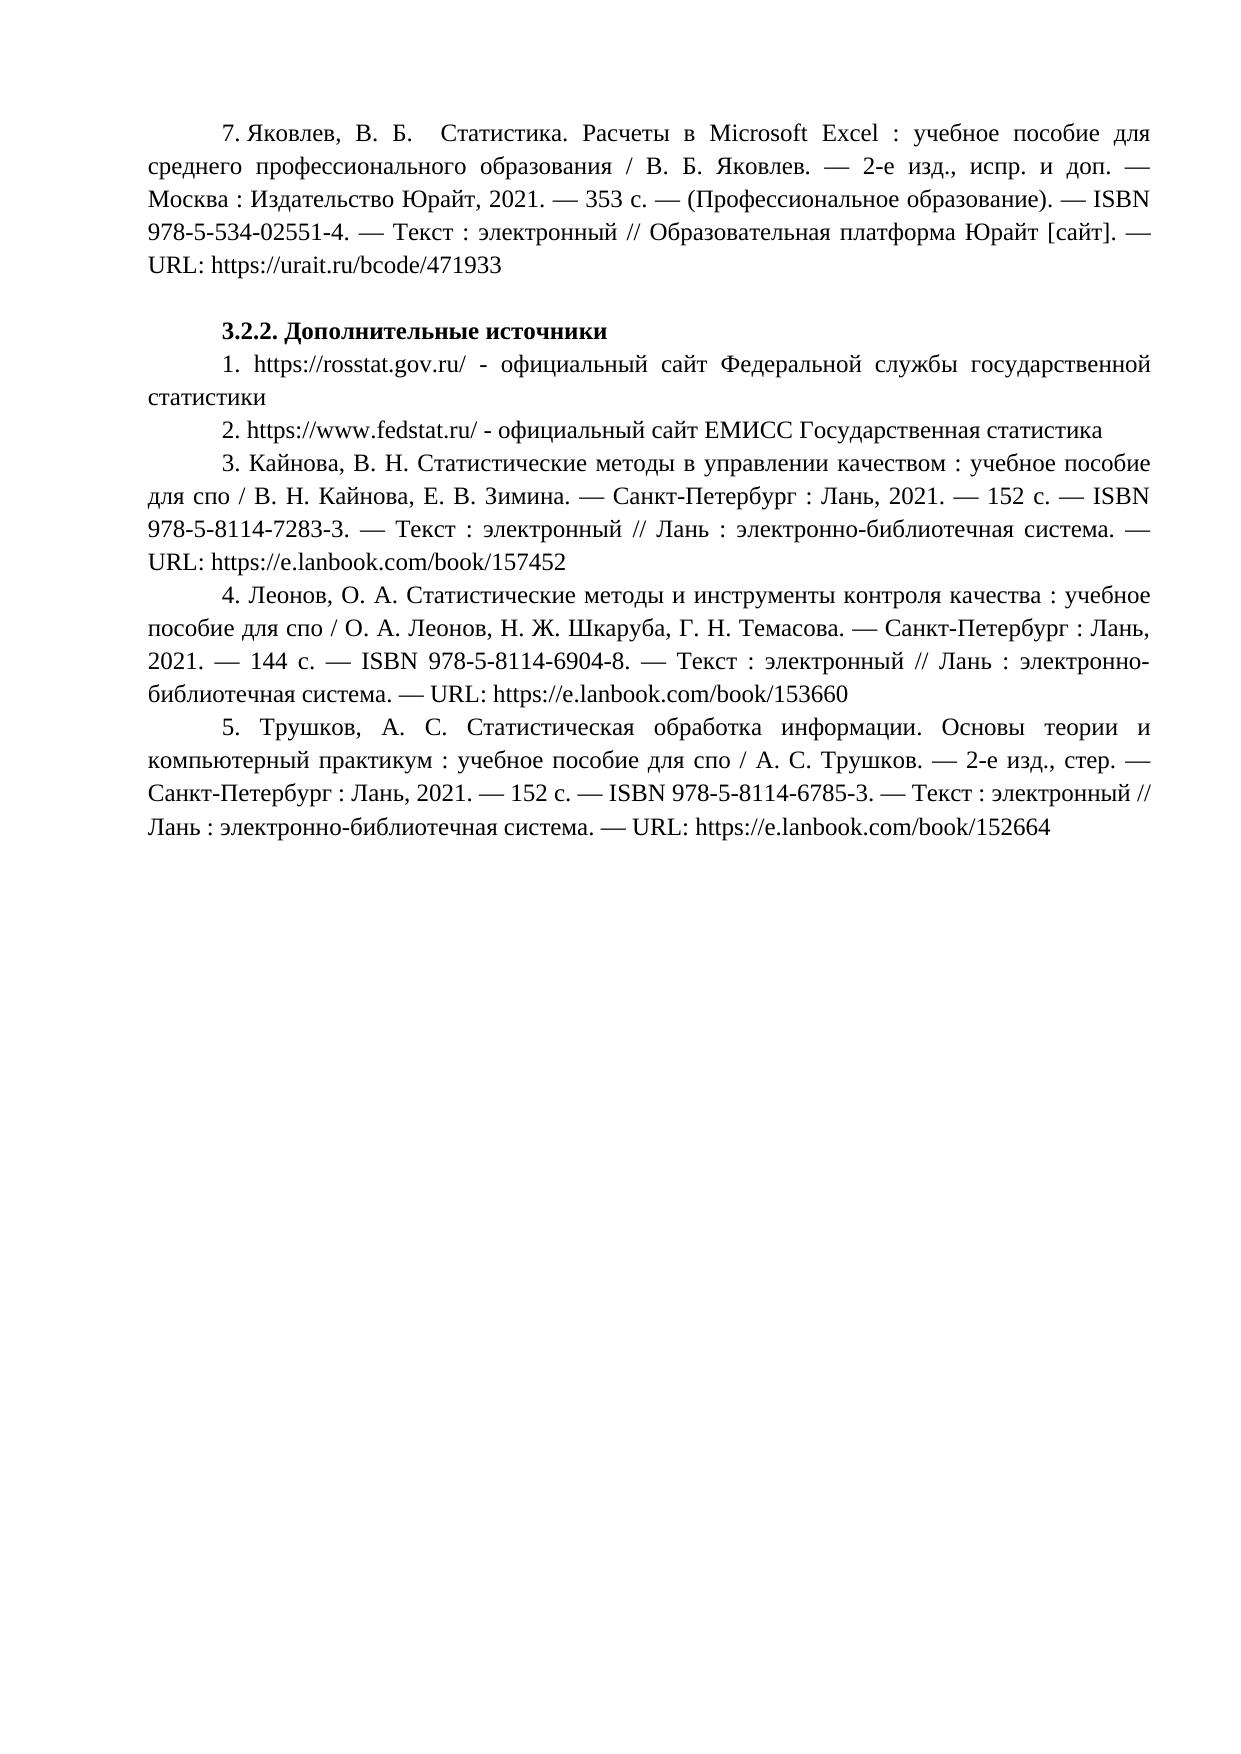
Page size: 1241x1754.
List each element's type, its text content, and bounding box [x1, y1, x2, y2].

text 5. Трушков, А. С. Статистическая обработка информации. Основы теории и компьютерный практикум : учебное пособие для спо / А. С. Трушков. — 2-е изд., стер. — Санкт-Петербург : Лань, 2021. — 152 с. — ISBN 978-5-8114-6785-3. — Текст : электронный // Лань : электронно-библиотечная система. — URL: https://e.lanbook.com/book/152664 [148, 712, 1152, 840]
text 4. Леонов, О. А. Статистические методы и инструменты контроля качества : учебное пособие для спо / О. А. Леонов, Н. Ж. Шкаруба, Г. Н. Темасова. — Санкт-Петербург : Лань, 2021. — 144 с. — ISBN 978-5-8114-6904-8. — Текст : электронный // Лань : электронно-библиотечная система. — URL: https://e.lanbook.com/book/153660 [148, 580, 1152, 708]
text 2. https://www.fedstat.ru/ - официальный сайт ЕМИСС Государственная статистика [148, 415, 1152, 444]
text 1. https://rosstat.gov.ru/ - официальный сайт Федеральной службы государственной статистики [148, 349, 1152, 411]
text 3. Кайнова, В. Н. Статистические методы в управлении качеством : учебное пособие для спо / В. Н. Кайнова, Е. В. Зимина. — Санкт-Петербург : Лань, 2021. — 152 с. — ISBN 978-5-8114-7283-3. — Текст : электронный // Лань : электронно-библиотечная система. — URL: https://e.lanbook.com/book/157452 [148, 448, 1152, 576]
text 3.2.2. Дополнительные источники [148, 316, 1152, 345]
list Яковлев, В. Б. Статистика. Расчеты в Microsoft Excel : учебное пособие для среднего профессионального образования / В. Б. Яковлев. — 2-е изд., испр. и доп. — Москва : Издательство Юрайт, 2021. — 353 с. — (Профессиональное образование). — ISBN 978-5-534-02551-4. — Текст : электронный // Образовательная платформа Юрайт [сайт]. — URL: https://urait.ru/bcode/471933 [148, 118, 1152, 279]
